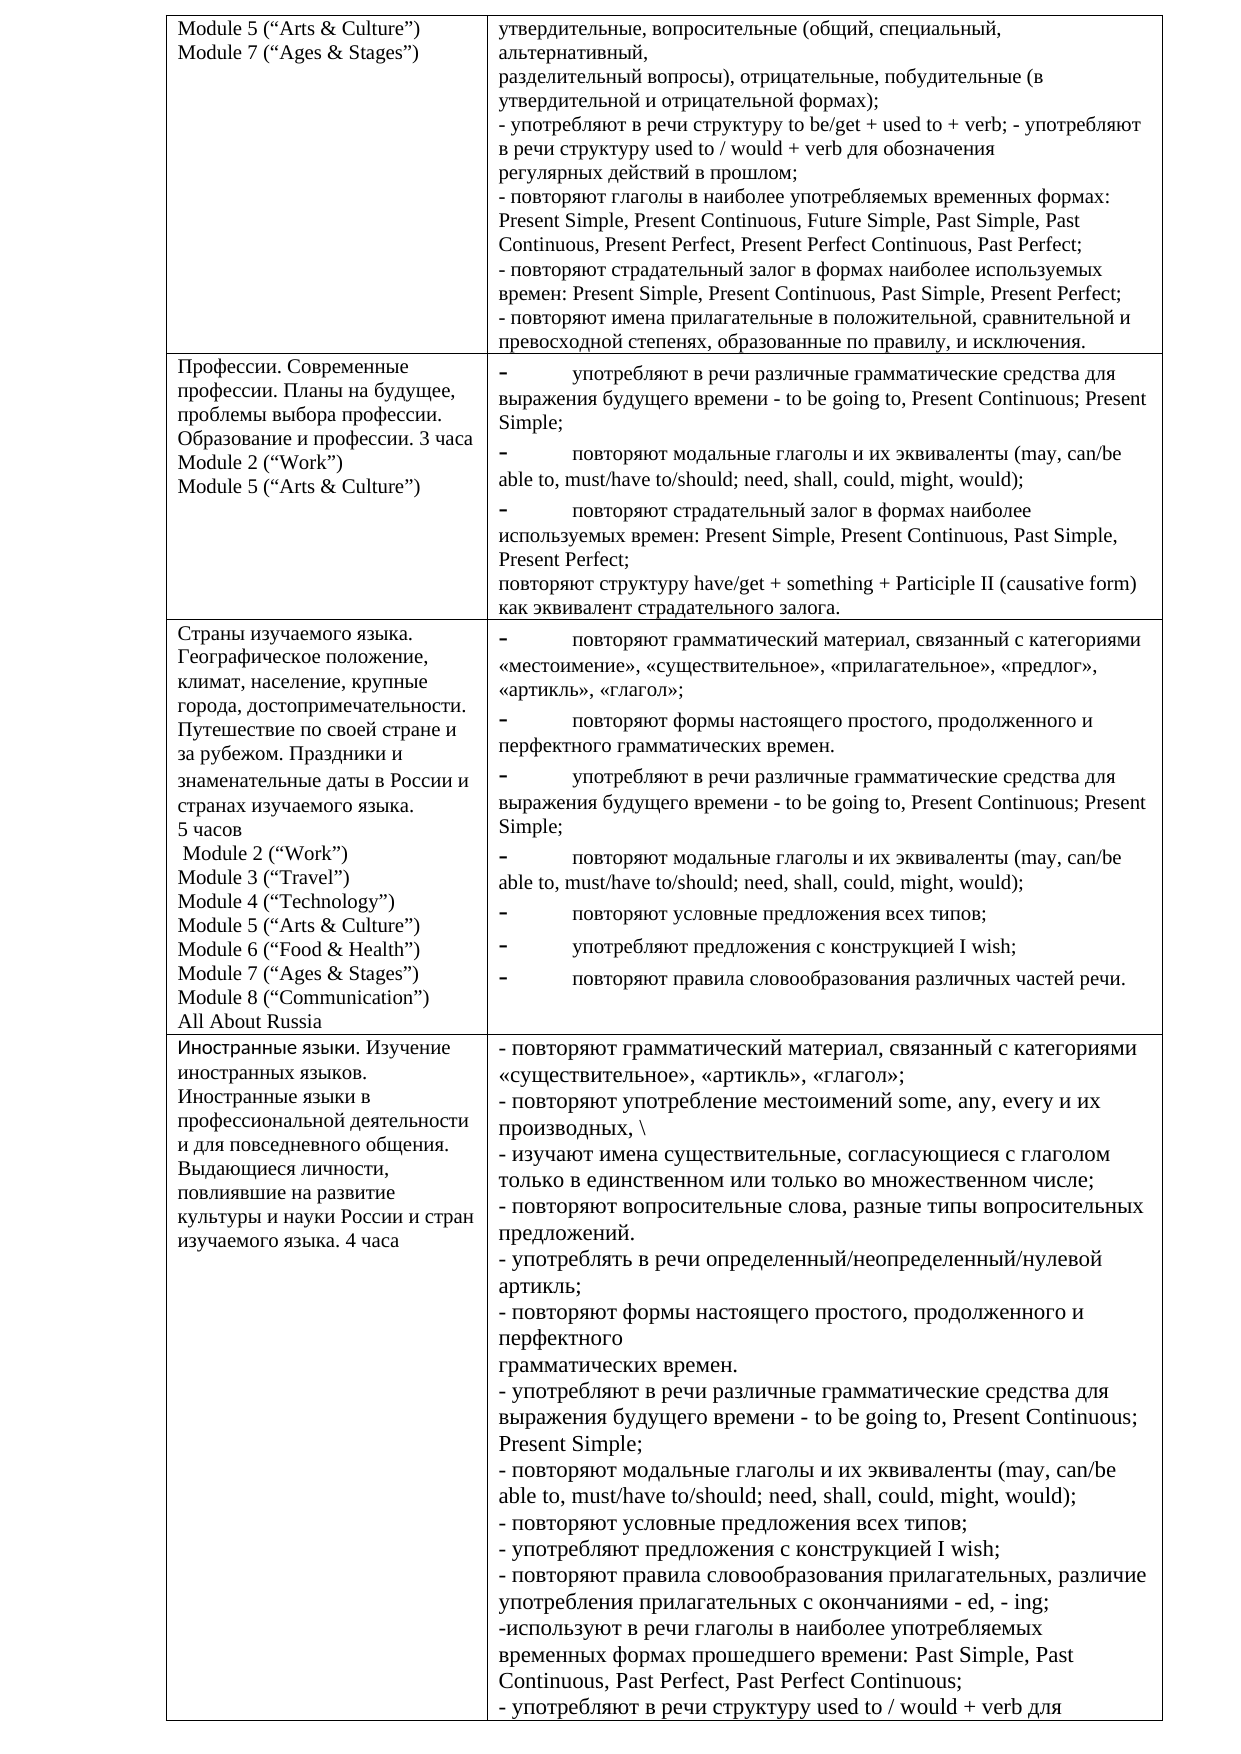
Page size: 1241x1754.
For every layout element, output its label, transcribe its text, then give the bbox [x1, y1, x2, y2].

table_cell употребляют в речи различные грамматические средства для выражения будущего времени - to be going to, Present Continuous; Present Simple; повторяют модальные глаголы и их эквиваленты (may, can/be able to, must/have to/should; need, shall, could, might, would); повторяют страдательный залог в формах наиболее используемых времен: Present Simple, Present Continuous, Past Simple, Present Perfect; повторяют структуру have/get + something + Participle II (causative form) как эквивалент страдательного залога. [488, 354, 1162, 619]
table_cell Профессии. Современные профессии. Планы на будущее, проблемы выбора профессии. Образование и профессии. 3 часа Module 2 (“Work”) Module 5 (“Arts & Culture”) [167, 354, 487, 619]
table_cell повторяют грамматический материал, связанный с категориями «местоимение», «существительное», «прилагательное», «предлог», «артикль», «глагол»; повторяют формы настоящего простого, продолженного и перфектного грамматических времен. употребляют в речи различные грамматические средства для выражения будущего времени - to be going to, Present Continuous; Present Simple; повторяют модальные глаголы и их эквиваленты (may, can/be able to, must/have to/should; need, shall, could, might, would); повторяют условные предложения всех типов; употребляют предложения с конструкцией I wish; повторяют правила словообразования различных частей речи. [488, 620, 1162, 1033]
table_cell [167, 16, 487, 353]
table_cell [167, 1035, 487, 1720]
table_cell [488, 16, 1162, 353]
table_cell Страны изучаемого языка. Географическое положение, климат, население, крупные города, достопримечательности. Путешествие по своей стране и за рубежом. Праздники и знаменательные даты в России и странах изучаемого языка. 5 часов Module 2 (“Work”) Module 3 (“Travel”) Module 4 (“Technology”) Module 5 (“Arts & Culture”) Module 6 (“Food & Health”) Module 7 (“Ages & Stages”) Module 8 (“Communication”) All About Russia [167, 620, 487, 1033]
